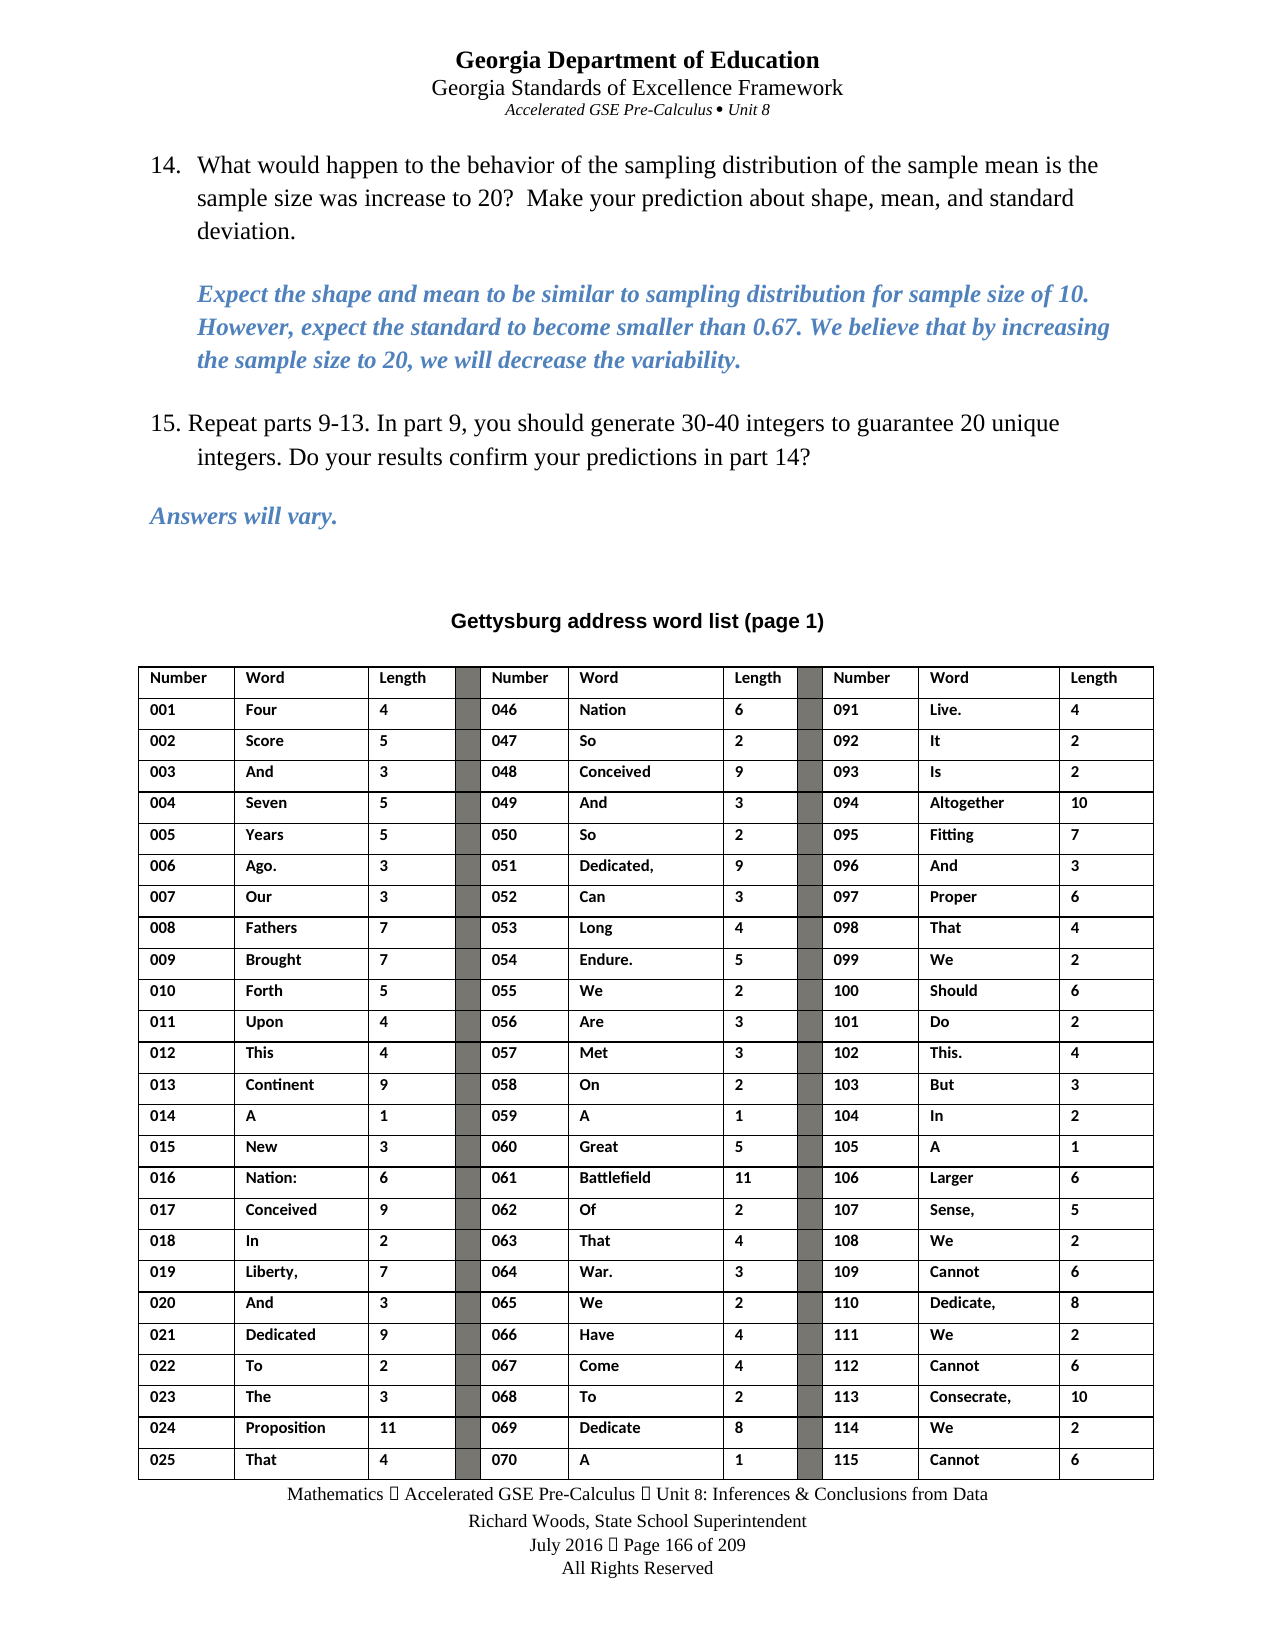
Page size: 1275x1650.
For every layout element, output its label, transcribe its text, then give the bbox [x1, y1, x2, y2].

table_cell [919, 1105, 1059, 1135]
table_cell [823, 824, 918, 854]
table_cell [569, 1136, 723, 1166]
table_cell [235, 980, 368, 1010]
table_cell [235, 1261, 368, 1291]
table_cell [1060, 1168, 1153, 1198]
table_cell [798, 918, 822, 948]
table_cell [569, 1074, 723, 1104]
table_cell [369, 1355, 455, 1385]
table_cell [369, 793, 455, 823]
text Answers will vary. [150, 501, 1125, 530]
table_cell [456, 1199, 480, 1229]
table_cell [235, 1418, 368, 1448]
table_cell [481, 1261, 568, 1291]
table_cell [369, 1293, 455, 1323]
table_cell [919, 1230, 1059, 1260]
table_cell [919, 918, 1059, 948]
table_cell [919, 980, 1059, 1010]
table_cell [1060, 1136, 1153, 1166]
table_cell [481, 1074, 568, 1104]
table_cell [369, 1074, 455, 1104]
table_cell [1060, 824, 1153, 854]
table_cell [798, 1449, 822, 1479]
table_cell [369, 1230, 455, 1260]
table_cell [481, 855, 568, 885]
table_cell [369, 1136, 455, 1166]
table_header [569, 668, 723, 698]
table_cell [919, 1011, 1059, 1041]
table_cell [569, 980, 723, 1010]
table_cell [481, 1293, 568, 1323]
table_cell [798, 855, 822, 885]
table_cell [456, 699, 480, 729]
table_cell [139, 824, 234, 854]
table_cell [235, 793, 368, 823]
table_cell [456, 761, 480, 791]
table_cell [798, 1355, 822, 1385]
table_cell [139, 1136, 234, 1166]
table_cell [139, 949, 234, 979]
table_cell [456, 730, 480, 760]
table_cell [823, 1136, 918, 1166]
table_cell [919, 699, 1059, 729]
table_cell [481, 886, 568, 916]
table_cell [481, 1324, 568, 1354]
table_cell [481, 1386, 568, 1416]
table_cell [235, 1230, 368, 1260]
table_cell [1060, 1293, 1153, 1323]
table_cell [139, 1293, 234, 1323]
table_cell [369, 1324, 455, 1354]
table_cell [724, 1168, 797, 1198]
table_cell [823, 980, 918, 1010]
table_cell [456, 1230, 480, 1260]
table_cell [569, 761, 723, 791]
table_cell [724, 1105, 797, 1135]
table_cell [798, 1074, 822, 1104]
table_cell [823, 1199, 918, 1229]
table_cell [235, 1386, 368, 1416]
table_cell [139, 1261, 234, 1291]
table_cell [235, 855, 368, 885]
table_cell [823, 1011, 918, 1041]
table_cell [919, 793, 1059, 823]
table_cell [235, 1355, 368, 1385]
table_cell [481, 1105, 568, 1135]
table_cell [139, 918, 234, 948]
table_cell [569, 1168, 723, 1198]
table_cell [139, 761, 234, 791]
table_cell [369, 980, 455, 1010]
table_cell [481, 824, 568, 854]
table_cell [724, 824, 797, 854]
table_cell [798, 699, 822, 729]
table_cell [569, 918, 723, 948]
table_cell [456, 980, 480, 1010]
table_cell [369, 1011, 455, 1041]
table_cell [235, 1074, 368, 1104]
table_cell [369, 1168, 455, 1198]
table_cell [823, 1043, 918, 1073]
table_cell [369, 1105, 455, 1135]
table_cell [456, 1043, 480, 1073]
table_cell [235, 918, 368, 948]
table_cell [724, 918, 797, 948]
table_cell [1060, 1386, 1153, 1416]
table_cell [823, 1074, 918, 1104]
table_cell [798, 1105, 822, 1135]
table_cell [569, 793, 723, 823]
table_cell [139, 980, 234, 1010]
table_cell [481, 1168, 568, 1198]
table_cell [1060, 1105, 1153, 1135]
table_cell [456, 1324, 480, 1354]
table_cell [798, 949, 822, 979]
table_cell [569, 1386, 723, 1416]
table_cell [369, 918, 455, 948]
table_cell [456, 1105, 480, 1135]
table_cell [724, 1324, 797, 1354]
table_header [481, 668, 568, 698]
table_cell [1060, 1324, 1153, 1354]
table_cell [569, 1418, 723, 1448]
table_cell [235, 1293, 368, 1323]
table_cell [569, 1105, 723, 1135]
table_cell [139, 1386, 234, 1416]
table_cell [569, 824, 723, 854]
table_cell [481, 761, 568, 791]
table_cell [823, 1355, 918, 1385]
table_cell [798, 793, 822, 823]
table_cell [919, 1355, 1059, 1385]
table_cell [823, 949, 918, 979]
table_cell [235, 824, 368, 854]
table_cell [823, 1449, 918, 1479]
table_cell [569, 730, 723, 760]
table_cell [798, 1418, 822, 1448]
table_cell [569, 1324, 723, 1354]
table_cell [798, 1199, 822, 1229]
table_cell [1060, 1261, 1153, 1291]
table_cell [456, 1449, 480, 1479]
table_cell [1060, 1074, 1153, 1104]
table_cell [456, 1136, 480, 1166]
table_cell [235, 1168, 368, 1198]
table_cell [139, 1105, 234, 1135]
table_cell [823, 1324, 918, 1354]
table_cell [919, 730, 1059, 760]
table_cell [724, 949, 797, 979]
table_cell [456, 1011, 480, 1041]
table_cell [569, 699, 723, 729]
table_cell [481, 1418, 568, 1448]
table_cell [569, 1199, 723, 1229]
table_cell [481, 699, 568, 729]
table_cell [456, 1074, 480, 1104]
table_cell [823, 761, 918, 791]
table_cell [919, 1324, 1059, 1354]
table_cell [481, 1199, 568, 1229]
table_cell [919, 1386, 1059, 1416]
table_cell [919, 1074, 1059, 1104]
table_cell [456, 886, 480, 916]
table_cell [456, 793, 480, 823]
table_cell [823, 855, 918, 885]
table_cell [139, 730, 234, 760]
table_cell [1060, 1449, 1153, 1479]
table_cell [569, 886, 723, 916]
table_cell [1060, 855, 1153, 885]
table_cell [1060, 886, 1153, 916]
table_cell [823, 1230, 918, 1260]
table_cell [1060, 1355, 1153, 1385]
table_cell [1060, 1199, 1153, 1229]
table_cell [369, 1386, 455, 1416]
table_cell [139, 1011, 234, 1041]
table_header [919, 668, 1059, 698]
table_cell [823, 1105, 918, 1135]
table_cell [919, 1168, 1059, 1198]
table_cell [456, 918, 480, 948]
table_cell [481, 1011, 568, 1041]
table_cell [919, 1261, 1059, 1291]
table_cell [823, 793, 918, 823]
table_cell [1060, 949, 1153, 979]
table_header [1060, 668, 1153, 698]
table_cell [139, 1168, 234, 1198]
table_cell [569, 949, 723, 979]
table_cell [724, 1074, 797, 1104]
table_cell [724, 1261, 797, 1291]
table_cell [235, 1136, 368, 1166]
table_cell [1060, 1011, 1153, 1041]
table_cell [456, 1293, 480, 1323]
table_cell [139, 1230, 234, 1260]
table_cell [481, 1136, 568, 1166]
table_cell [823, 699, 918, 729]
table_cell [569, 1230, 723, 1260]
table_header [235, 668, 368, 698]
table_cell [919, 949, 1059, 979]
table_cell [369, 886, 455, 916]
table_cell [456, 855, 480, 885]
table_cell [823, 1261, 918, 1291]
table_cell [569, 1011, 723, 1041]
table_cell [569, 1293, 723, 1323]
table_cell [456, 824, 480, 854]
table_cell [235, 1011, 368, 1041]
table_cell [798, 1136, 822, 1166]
text Gettysburg address word list (page 1) [150, 609, 1125, 633]
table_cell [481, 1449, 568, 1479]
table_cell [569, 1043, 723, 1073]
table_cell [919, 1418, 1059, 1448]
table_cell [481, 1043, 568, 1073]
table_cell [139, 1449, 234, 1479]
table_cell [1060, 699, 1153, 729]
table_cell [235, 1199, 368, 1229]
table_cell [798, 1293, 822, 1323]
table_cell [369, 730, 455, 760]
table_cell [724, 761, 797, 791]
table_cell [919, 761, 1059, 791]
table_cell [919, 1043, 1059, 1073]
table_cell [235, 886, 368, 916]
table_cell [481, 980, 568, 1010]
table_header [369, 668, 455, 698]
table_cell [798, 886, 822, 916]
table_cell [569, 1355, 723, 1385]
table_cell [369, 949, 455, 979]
text 15. Repeat parts 9-13. In part 9, you should generate 30-40 integers to guarantee 20 unique integers. Do your results confirm your predictions in part 14? [150, 408, 1125, 470]
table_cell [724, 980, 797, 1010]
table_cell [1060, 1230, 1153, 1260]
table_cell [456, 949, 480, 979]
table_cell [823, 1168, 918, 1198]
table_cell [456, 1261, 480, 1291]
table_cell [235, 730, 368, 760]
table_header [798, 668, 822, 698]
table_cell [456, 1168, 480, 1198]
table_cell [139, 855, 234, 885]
text Expect the shape and mean to be similar to sampling distribution for sample size of 10. However, expect the standard to become smaller than 0.67. We believe that by increasing the sample size to 20, we will decrease the variability. [197, 279, 1125, 374]
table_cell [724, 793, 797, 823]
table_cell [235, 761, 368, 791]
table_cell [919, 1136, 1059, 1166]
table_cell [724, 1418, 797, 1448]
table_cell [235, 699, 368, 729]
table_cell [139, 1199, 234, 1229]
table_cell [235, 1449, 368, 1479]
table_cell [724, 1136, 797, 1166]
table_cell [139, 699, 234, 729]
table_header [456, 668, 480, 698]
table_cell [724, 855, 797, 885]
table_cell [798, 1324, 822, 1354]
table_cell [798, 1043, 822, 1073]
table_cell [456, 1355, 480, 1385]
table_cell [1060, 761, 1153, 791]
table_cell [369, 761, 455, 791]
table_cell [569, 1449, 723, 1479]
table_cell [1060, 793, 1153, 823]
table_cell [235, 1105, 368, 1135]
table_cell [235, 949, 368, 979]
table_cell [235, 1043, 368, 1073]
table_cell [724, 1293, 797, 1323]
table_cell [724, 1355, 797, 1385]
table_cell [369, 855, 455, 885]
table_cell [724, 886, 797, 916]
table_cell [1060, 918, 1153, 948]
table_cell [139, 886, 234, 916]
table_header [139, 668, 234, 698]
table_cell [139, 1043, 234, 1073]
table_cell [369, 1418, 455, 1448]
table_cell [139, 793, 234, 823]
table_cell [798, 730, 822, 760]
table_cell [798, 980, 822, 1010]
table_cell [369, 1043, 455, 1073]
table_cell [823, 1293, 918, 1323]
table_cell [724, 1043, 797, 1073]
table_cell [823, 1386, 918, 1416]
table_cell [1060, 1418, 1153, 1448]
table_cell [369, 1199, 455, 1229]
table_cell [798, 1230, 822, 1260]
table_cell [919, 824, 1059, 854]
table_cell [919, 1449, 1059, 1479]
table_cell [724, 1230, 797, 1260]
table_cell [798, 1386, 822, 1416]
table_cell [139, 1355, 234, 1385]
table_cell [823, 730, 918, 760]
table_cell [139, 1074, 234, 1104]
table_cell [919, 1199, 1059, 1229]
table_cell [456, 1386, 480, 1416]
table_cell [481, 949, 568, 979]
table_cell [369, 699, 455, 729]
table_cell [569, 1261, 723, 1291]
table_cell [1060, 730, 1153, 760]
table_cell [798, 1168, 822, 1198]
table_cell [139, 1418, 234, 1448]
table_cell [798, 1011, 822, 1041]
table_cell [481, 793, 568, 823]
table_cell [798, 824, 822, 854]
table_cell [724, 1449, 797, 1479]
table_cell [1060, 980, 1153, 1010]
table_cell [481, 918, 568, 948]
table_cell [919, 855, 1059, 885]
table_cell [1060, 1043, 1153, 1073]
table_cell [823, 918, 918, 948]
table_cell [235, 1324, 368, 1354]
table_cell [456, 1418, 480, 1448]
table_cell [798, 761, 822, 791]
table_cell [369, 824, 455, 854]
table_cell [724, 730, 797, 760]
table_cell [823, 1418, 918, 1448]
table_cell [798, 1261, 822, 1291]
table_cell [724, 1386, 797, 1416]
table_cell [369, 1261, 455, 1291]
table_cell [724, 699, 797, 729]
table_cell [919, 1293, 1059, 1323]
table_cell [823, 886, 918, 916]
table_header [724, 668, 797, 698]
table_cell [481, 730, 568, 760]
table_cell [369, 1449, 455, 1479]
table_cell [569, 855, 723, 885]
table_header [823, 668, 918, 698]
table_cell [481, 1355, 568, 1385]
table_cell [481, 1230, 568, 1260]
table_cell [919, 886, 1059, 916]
text 14. What would happen to the behavior of the sampling distribution of the sample mean is the sample size was increase to 20? Make your prediction about shape, mean, and standard deviation. [150, 150, 1125, 245]
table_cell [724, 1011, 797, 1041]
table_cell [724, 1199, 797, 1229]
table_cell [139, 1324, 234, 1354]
